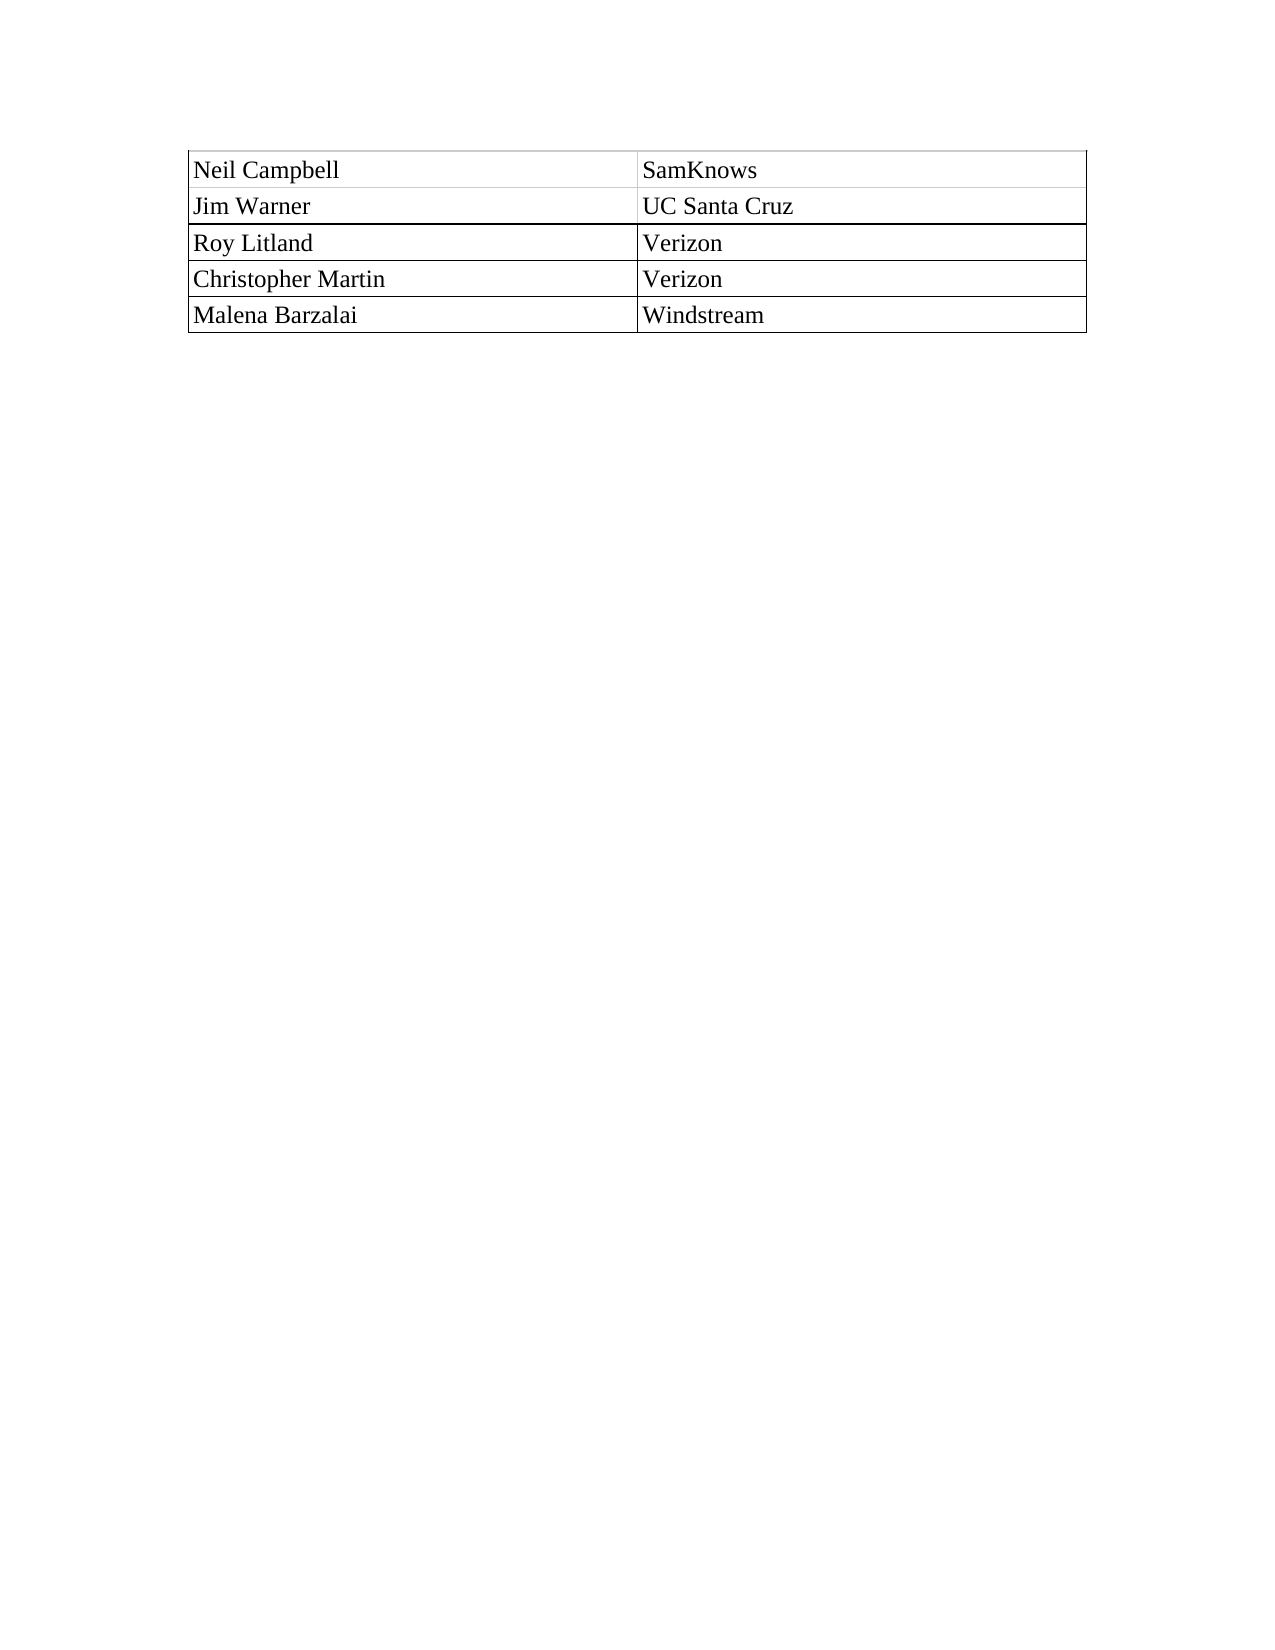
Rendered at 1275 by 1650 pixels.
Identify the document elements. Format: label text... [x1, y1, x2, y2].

table_cell Christopher Martin [189, 261, 637, 296]
table_cell Roy Litland [189, 225, 637, 260]
table_cell Jim Warner [189, 188, 637, 223]
table_cell Verizon [638, 225, 1086, 260]
table_cell Neil Campbell [189, 152, 637, 187]
table_cell Windstream [638, 297, 1086, 332]
table_cell SamKnows [638, 152, 1086, 187]
table_cell Malena Barzalai [189, 297, 637, 332]
table_cell Verizon [638, 261, 1086, 296]
table_cell UC Santa Cruz [638, 188, 1086, 223]
